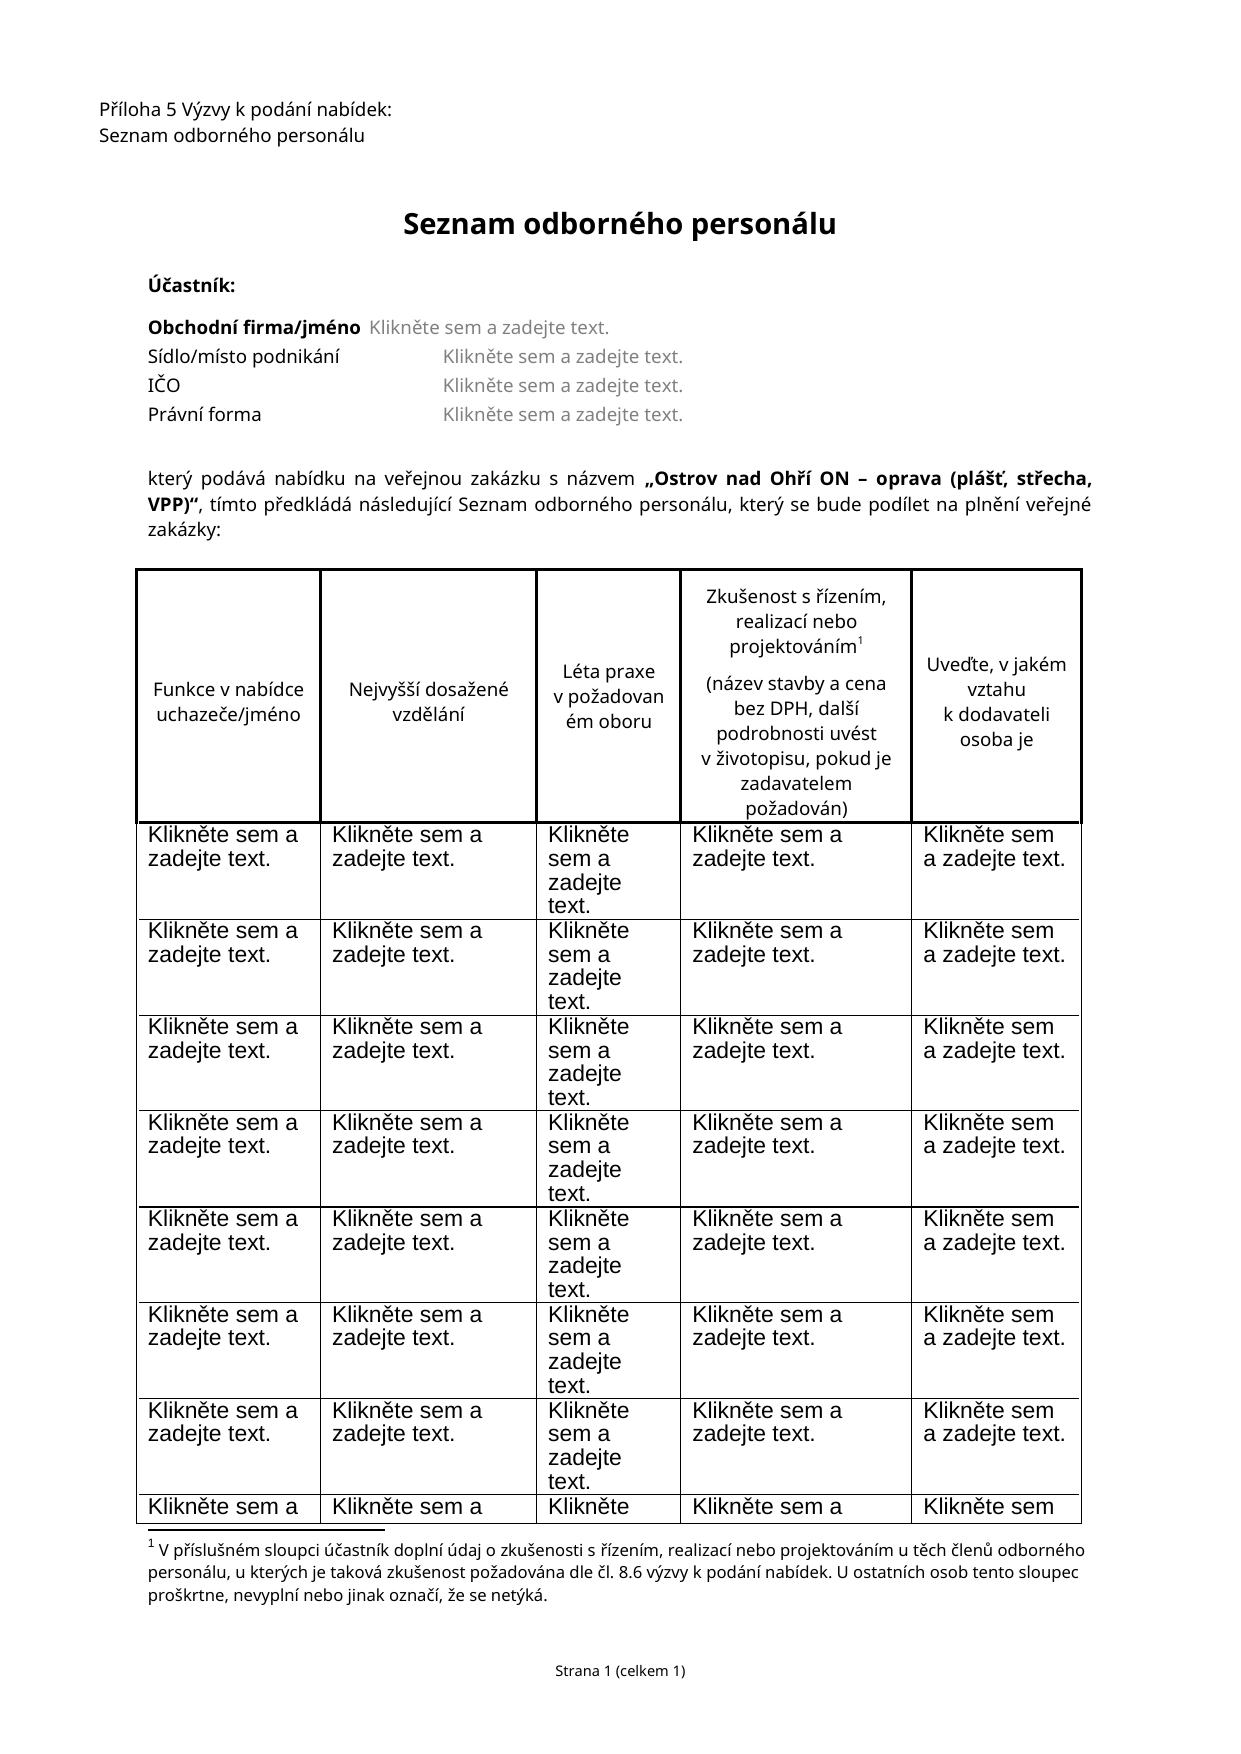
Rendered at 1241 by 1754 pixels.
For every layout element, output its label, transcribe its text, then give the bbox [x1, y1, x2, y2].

text Účastník: [148, 268, 1093, 299]
text který podává nabídku na veřejnou zakázku s názvem „Ostrov nad Ohří ON – oprava (plášť, střecha, VPP)“, tímto předkládá následující Seznam odborného personálu, který se bude podílet na plnění veřejné zakázky: [148, 465, 1093, 542]
table_header Funkce v nabídce uchazeče/jméno [138, 571, 319, 821]
text Právní forma [148, 398, 1093, 427]
text Obchodní firma/jméno [148, 311, 1093, 340]
table_header Nejvyšší dosažené vzdělání [322, 571, 535, 821]
table_header Léta praxe v požadovaném oboru [538, 571, 679, 821]
table_header Uveďte, v jakém vztahu k dodavateli osoba je [913, 571, 1080, 821]
table_header Zkušenost s řízením, realizací nebo projektováním (název stavby a cena bez DPH, další podrobnosti uvést v životopisu, pokud je zadavatelem požadován) [682, 571, 910, 821]
text IČO [148, 369, 1093, 398]
title Seznam odborného personálu [148, 203, 1093, 243]
text Sídlo/místo podnikání [148, 340, 1093, 369]
